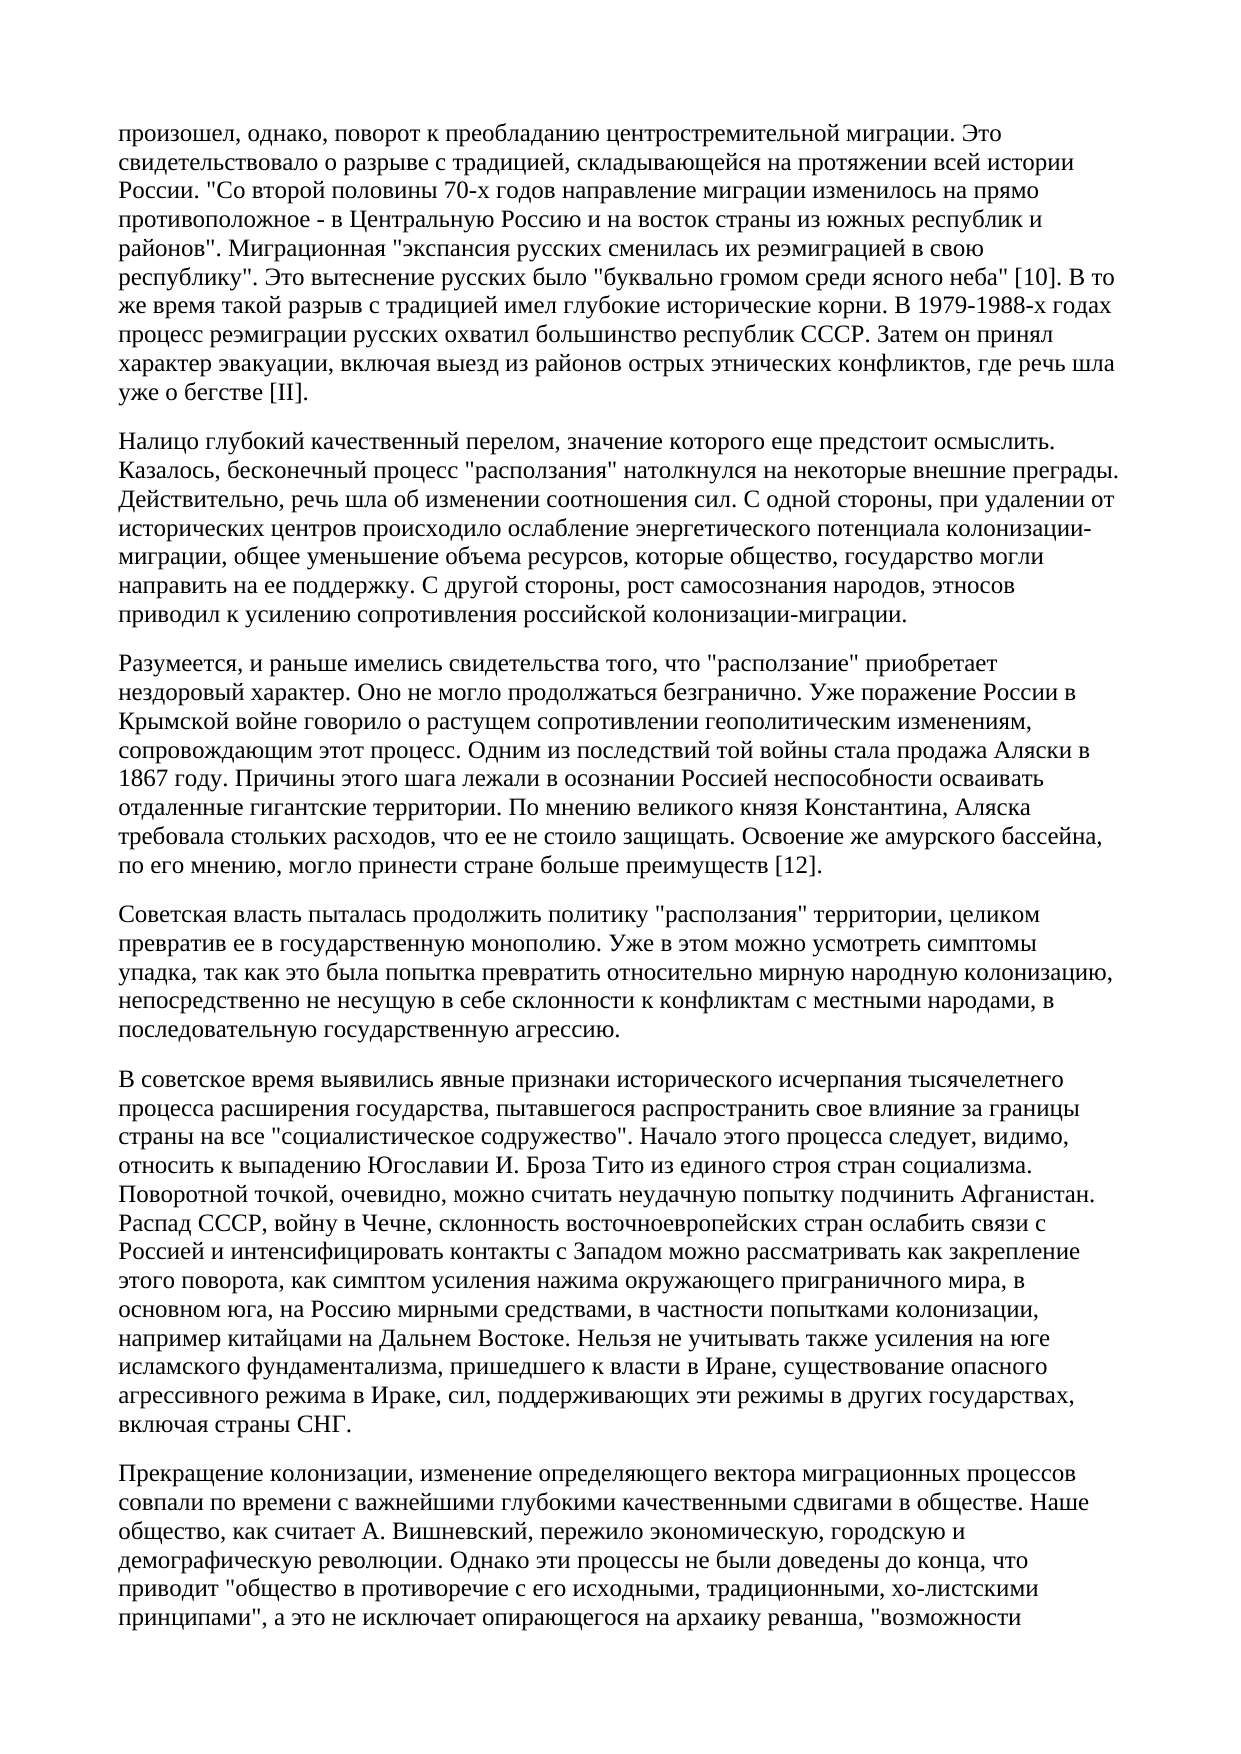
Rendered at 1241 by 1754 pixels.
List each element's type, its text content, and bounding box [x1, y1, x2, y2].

text Разумеется, и раньше имелись свидетельства того, что "расползание" приобретает нездоровый характер. Оно не могло продолжаться безгранично. Уже поражение России в Крымской войне говорило о растущем сопротивлении геополитическим изменениям, сопровождающим этот процесс. Одним из последствий той войны стала продажа Аляски в 1867 году. Причины этого шага лежали в осознании Россией неспособности осваивать отдаленные гигантские территории. По мнению великого князя Константина, Аляска требовала стольких расходов, что ее не стоило защищать. Освоение же амурского бассейна, по его мнению, могло принести стране больше преимуществ [12]. [118, 648, 1122, 878]
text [118, 118, 1122, 406]
text В советское время выявились явные признаки исторического исчерпания тысячелетнего процесса расширения государства, пытавшегося распространить свое влияние за границы страны на все "социалистическое содружество". Начало этого процесса следует, видимо, относить к выпадению Югославии И. Броза Тито из единого строя стран социализма. Поворотной точкой, очевидно, можно считать неудачную попытку подчинить Афганистан. Распад СССР, войну в Чечне, склонность восточноевропейских стран ослабить связи с Россией и интенсифицировать контакты с Западом можно рассматривать как закрепление этого поворота, как симптом усиления нажима окружающего приграничного мира, в основном юга, на Россию мирными средствами, в частности попытками колонизации, например китайцами на Дальнем Востоке. Нельзя не учитывать также усиления на юге исламского фундаментализма, пришедшего к власти в Иране, существование опасного агрессивного режима в Ираке, сил, поддерживающих эти режимы в других государствах, включая страны СНГ. [118, 1064, 1122, 1438]
text Налицо глубокий качественный перелом, значение которого еще предстоит осмыслить. Казалось, бесконечный процесс "расползания" натолкнулся на некоторые внешние преграды. Действительно, речь шла об изменении соотношения сил. С одной стороны, при удалении от исторических центров происходило ослабление энергетического потенциала колонизации-миграции, общее уменьшение объема ресурсов, которые общество, государство могли направить на ее поддержку. С другой стороны, рост самосознания народов, этносов приводил к усилению сопротивления российской колонизации-миграции. [118, 426, 1122, 628]
text Советская власть пыталась продолжить политику "расползания" территории, целиком превратив ее в государственную монополию. Уже в этом можно усмотреть симптомы упадка, так как это была попытка превратить относительно мирную народную колонизацию, непосредственно не несущую в себе склонности к конфликтам с местными народами, в последовательную государственную агрессию. [118, 899, 1122, 1043]
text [118, 1458, 1122, 1631]
